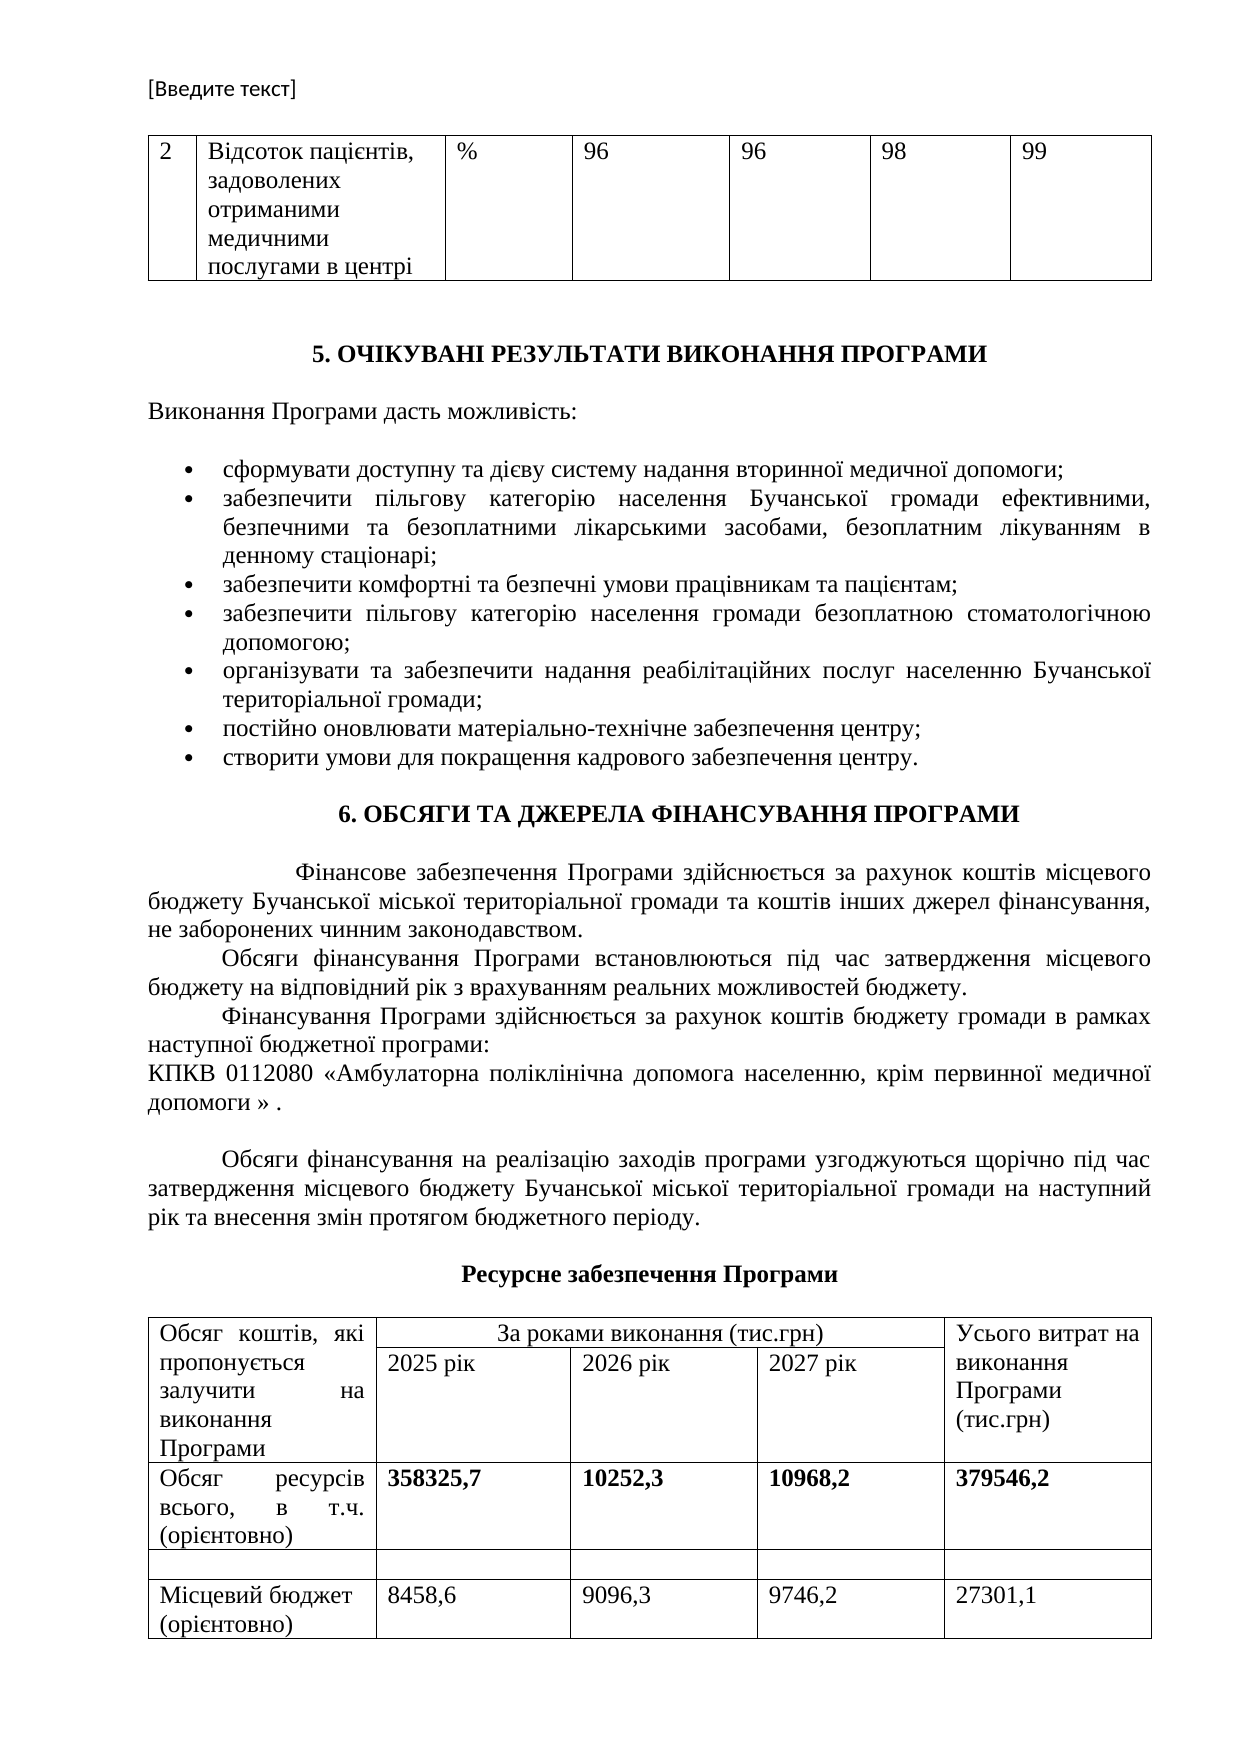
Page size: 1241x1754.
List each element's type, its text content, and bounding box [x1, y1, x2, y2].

table_cell 99 [1011, 136, 1151, 280]
text Ресурсне забезпечення Програми [148, 1259, 1152, 1288]
table_cell 9096,3 [571, 1580, 757, 1637]
table_cell 358325,7 [377, 1463, 570, 1549]
table_cell Місцевий бюджет (орієнтовно) [149, 1580, 376, 1637]
text Фінансове забезпечення Програми здійснюється за рахунок коштів місцевого бюджету Бучанської міської територіальної громади та коштів інших джерел фінансування, не заборонених чинним законодавством. [148, 857, 1152, 943]
list сформувати доступну та дієву систему надання вторинної медичної допомоги; [185, 454, 1152, 483]
table_cell 96 [573, 136, 729, 280]
text Фінансування Програми здійснюється за рахунок коштів бюджету громади в рамках наступної бюджетної програми: [148, 1001, 1152, 1058]
text Обсяги фінансування на реалізацію заходів програми узгоджуються щорічно під час затвердження місцевого бюджету Бучанської міської територіальної громади на наступний рік та внесення змін протягом бюджетного періоду. [148, 1144, 1152, 1231]
text Виконання Програми дасть можливість: [148, 396, 1152, 425]
table_cell 98 [871, 136, 1010, 280]
text Обсяги фінансування Програми встановлюються під час затвердження місцевого бюджету на відповідний рік з врахуванням реальних можливостей бюджету. [148, 943, 1152, 1001]
table_cell Відсоток пацієнтів, задоволених отриманими медичними послугами в центрі [197, 136, 445, 280]
list забезпечити комфортні та безпечні умови працівникам та пацієнтам; [185, 569, 1152, 598]
table_cell [945, 1550, 1151, 1579]
table_cell 10968,2 [758, 1463, 944, 1549]
table_cell Обсяг ресурсів всього, в т.ч. (орієнтовно) [149, 1463, 376, 1549]
table_cell 10252,3 [571, 1463, 757, 1549]
table_cell 2025 рік [377, 1348, 570, 1462]
table_header Усього витрат на виконання Програми (тис.грн) [945, 1318, 1151, 1462]
table_cell 2 [149, 136, 196, 280]
table_header Обсяг коштів, які пропонується залучити на виконання Програми [149, 1318, 376, 1462]
list забезпечити пільгову категорію населення громади безоплатною стоматологічною допомогою; [185, 598, 1152, 655]
list забезпечити пільгову категорію населення Бучанської громади ефективними, безпечними та безоплатними лікарськими засобами, безоплатним лікуванням в денному стаціонарі; [185, 483, 1152, 569]
table_cell [149, 1550, 376, 1579]
table_cell 379546,2 [945, 1463, 1151, 1549]
list створити умови для покращення кадрового забезпечення центру. [185, 742, 1152, 770]
table_cell 8458,6 [377, 1580, 570, 1637]
table_cell [571, 1550, 757, 1579]
table_cell 9746,2 [758, 1580, 944, 1637]
table_cell 96 [730, 136, 870, 280]
text 5. ОЧІКУВАНІ РЕЗУЛЬТАТИ ВИКОНАННЯ ПРОГРАМИ [148, 339, 1152, 367]
list постійно оновлювати матеріально-технічне забезпечення центру; [185, 713, 1152, 742]
table_cell [377, 1550, 570, 1579]
table_cell % [446, 136, 572, 280]
table_cell 2026 рік [571, 1348, 757, 1462]
table_cell 27301,1 [945, 1580, 1151, 1637]
text 6. ОБСЯГИ ТА ДЖЕРЕЛА ФІНАНСУВАННЯ ПРОГРАМИ [148, 799, 1152, 828]
text КПКВ 0112080 «Амбулаторна поліклінічна допомога населенню, крім первинної медичної допомоги » . [148, 1058, 1152, 1116]
table_cell [758, 1550, 944, 1579]
table_header За роками виконання (тис.грн) [377, 1318, 944, 1347]
list організувати та забезпечити надання реабілітаційних послуг населенню Бучанської територіальної громади; [185, 655, 1152, 713]
table_cell 2027 рік [758, 1348, 944, 1462]
